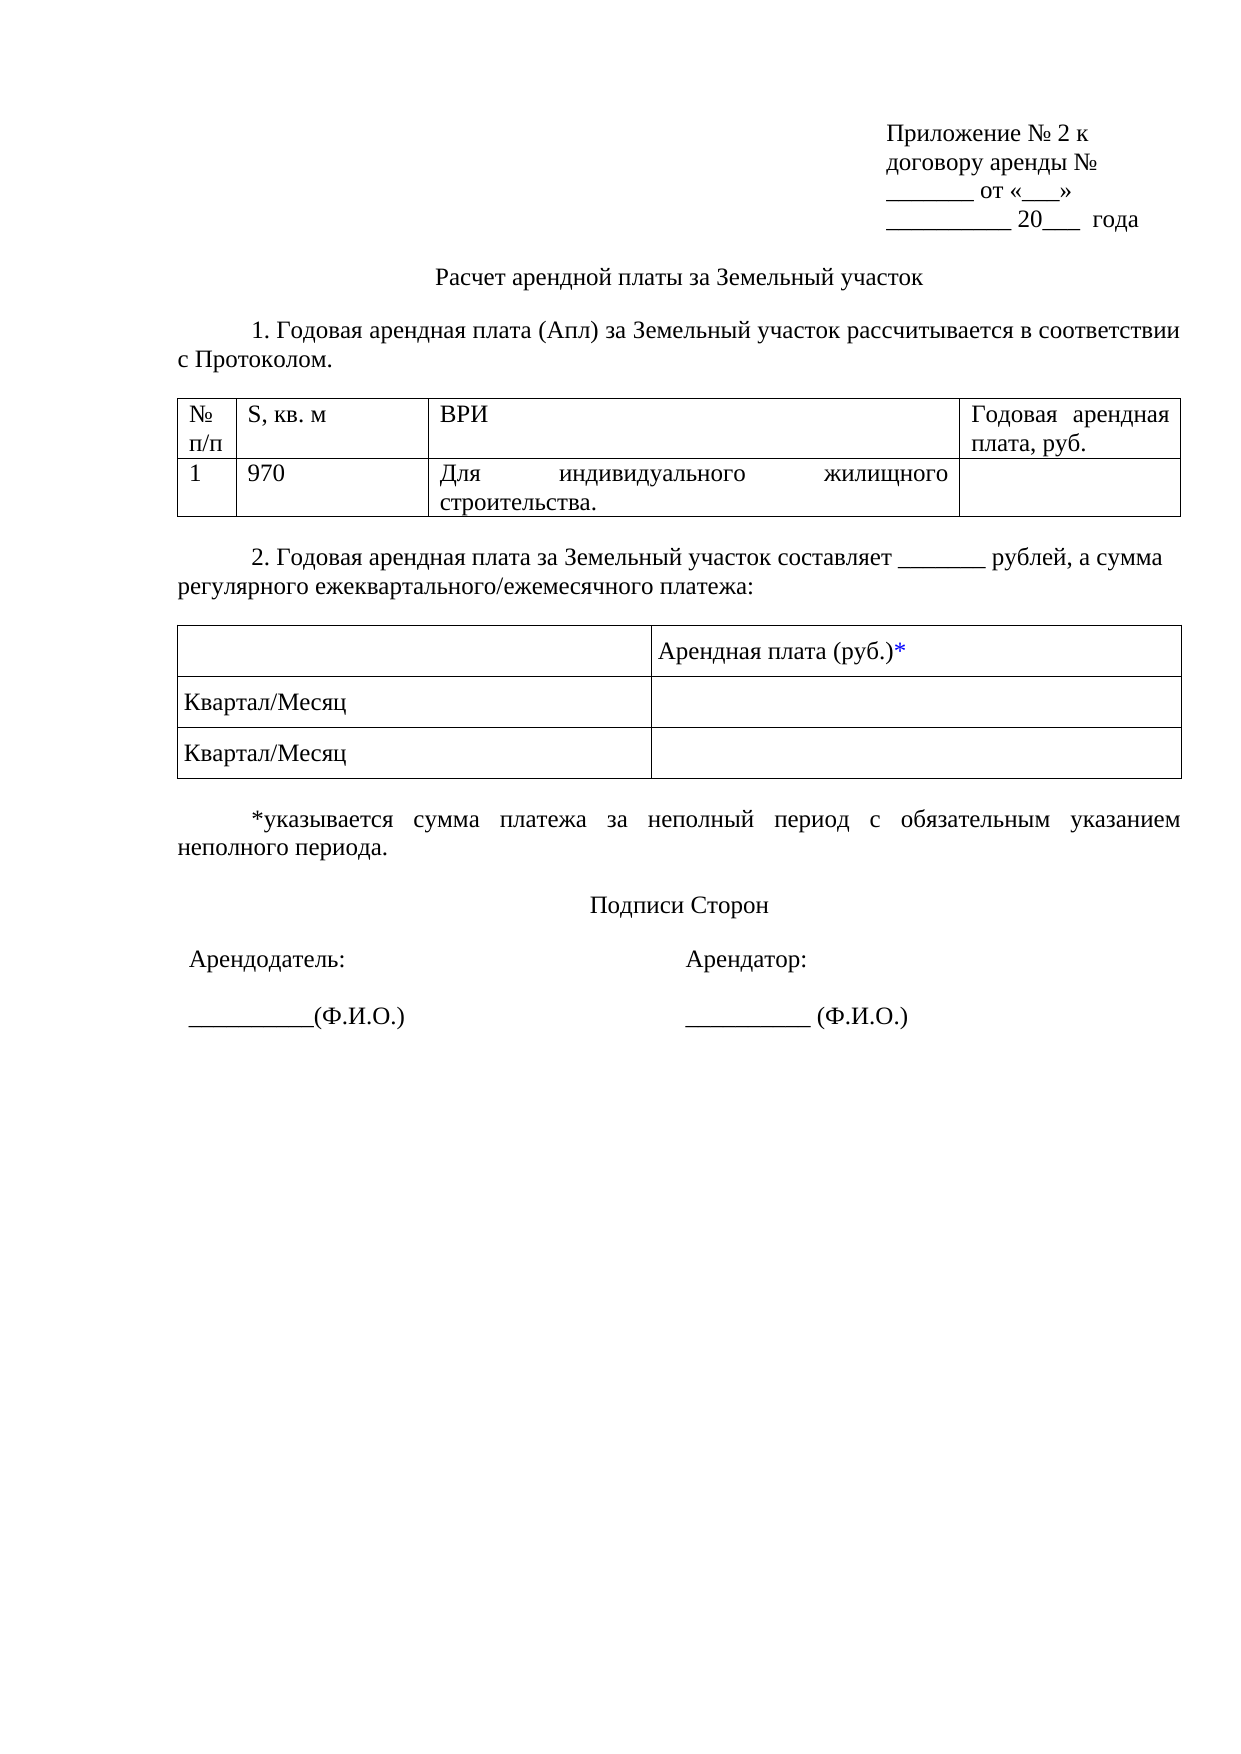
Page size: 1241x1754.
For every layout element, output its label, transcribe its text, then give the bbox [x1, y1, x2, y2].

table_cell [652, 728, 1181, 778]
table_cell Квартал/Месяц [178, 728, 651, 778]
table_header Арендатор: [674, 944, 1171, 1001]
table_header Арендодатель: [177, 944, 674, 1001]
text *указывается сумма платежа за неполный период с обязательным указанием неполного периода. [177, 804, 1181, 861]
table_header Арендная плата (руб.)* [652, 626, 1181, 676]
table_cell 1 [178, 459, 236, 516]
table_cell [652, 677, 1181, 727]
text Приложение № 2 к договору аренды № _______ от «___» __________ 20___ года [886, 118, 1181, 233]
table_cell Квартал/Месяц [178, 677, 651, 727]
text Расчет арендной платы за Земельный участок [177, 262, 1181, 291]
table_cell __________ (Ф.И.О.) [674, 1001, 1171, 1030]
table_cell 970 [237, 459, 428, 516]
table_header S, кв. м [237, 399, 428, 457]
table_header ВРИ [429, 399, 959, 457]
table_header № п/п [178, 399, 236, 457]
table_cell __________(Ф.И.О.) [177, 1001, 674, 1030]
text 2. Годовая арендная плата за Земельный участок составляет _______ рублей, а сумма регулярного ежеквартального/ежемесячного платежа: [177, 542, 1181, 599]
table_cell [960, 459, 1180, 516]
table_header [178, 626, 651, 676]
table_header Годовая арендная плата, руб. [960, 399, 1180, 457]
table_cell Для индивидуального жилищного строительства. [429, 459, 959, 516]
text Подписи Сторон [177, 890, 1181, 919]
text 1. Годовая арендная плата (Апл) за Земельный участок рассчитывается в соответствии с Протоколом. [177, 316, 1181, 373]
